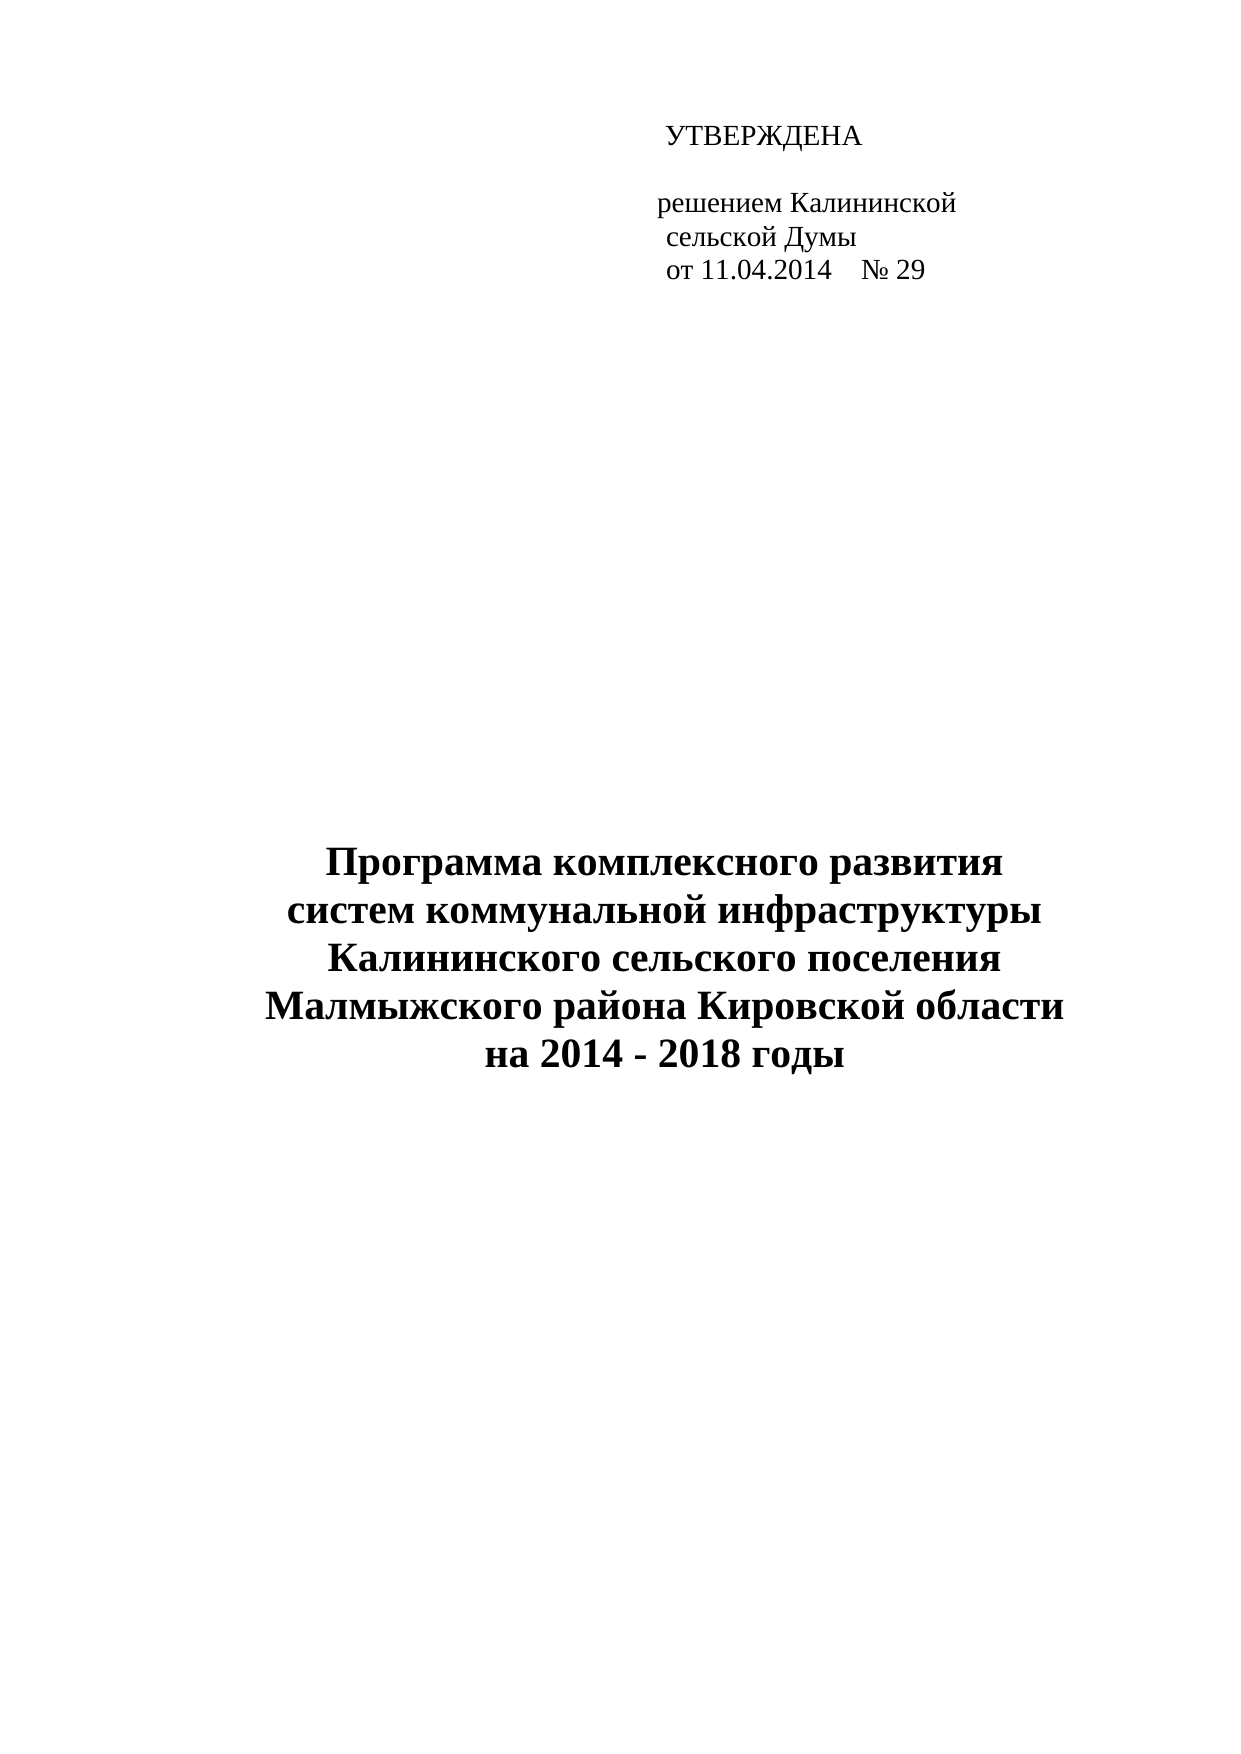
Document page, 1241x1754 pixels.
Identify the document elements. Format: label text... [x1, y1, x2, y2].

text на 2014 - 2018 годы [177, 1028, 1152, 1076]
text УТВЕРЖДЕНА [664, 118, 1152, 152]
text сельской Думы [177, 219, 1152, 252]
text Малмыжского района Кировской области [177, 981, 1152, 1028]
text Калининского сельского поселения [177, 933, 1152, 981]
text систем коммунальной инфраструктуры [177, 885, 1152, 933]
text от 11.04.2014 № 29 [177, 252, 1152, 286]
text решением Калининской [177, 185, 1152, 219]
text Программа комплексного развития [177, 837, 1152, 885]
